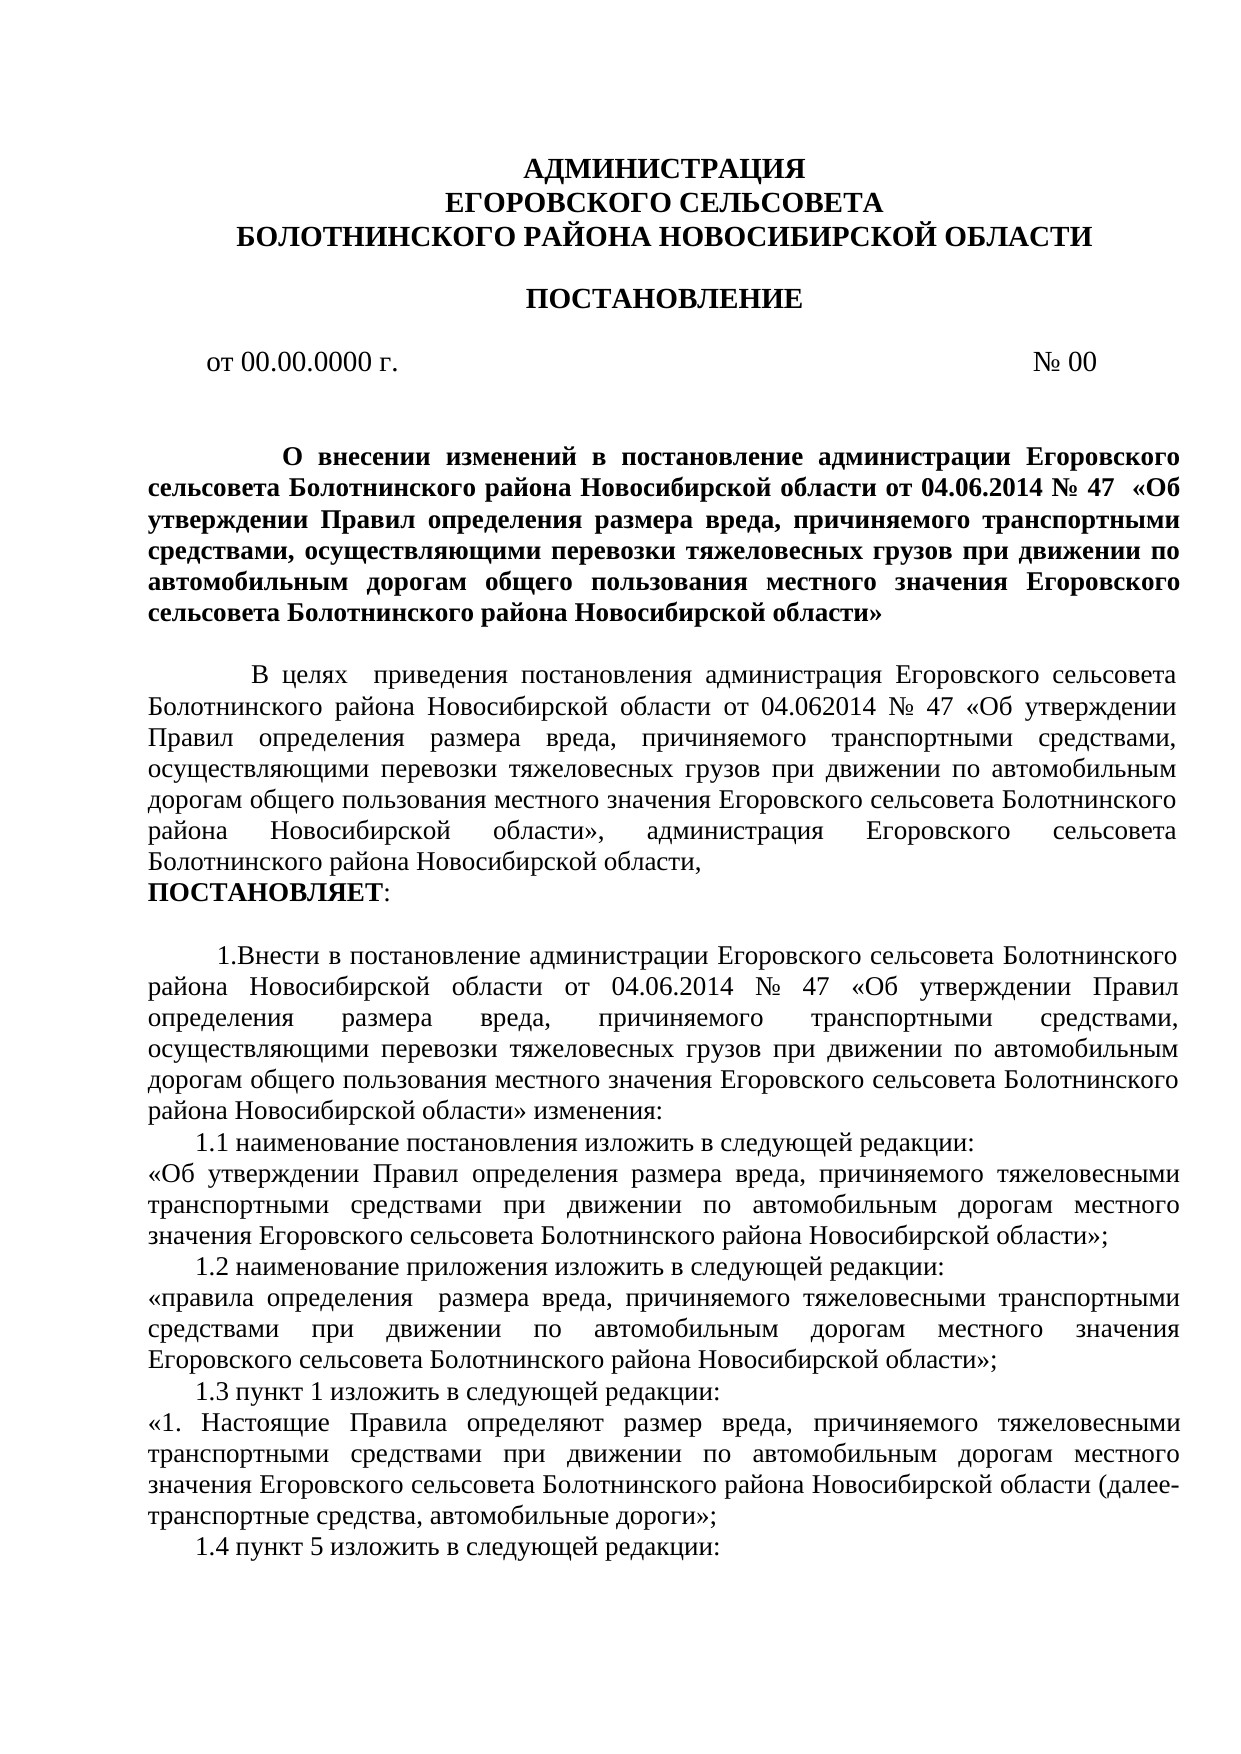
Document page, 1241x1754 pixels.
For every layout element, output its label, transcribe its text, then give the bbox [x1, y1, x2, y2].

text ПОСТАНОВЛЯЕТ: [148, 876, 1178, 908]
text 1.2 наименование приложения изложить в следующей редакции: [148, 1250, 1181, 1281]
text О внесении изменений в постановление администрации Егоровского сельсовета Болотнинского района Новосибирской области от 04.06.2014 № 47 «Об утверждении Правил определения размера вреда, причиняемого транспортными средствами, осуществляющими перевозки тяжеловесных грузов при движении по автомобильным дорогам общего пользования местного значения Егоровского сельсовета Болотнинского района Новосибирской области» [148, 440, 1181, 627]
text ЕГОРОВСКОГО СЕЛЬСОВЕТА БОЛОТНИНСКОГО РАЙОНА НОВОСИБИРСКОЙ ОБЛАСТИ [148, 185, 1181, 252]
text «1. Настоящие Правила определяют размер вреда, причиняемого тяжеловесными транспортными средствами при движении по автомобильным дорогам местного значения Егоровского сельсовета Болотнинского района Новосибирской области (далее- транспортные средства, автомобильные дороги»; [148, 1406, 1181, 1531]
text ПОСТАНОВЛЕНИЕ [148, 281, 1181, 315]
text В целях приведения постановления администрация Егоровского сельсовета Болотнинского района Новосибирской области от 04.062014 № 47 «Об утверждении Правил определения размера вреда, причиняемого транспортными средствами, осуществляющими перевозки тяжеловесных грузов при движении по автомобильным дорогам общего пользования местного значения Егоровского сельсовета Болотнинского района Новосибирской области», администрация Егоровского сельсовета Болотнинского района Новосибирской области, [148, 658, 1178, 876]
text 1.Внести в постановление администрации Егоровского сельсовета Болотнинского района Новосибирской области от 04.06.2014 № 47 «Об утверждении Правил определения размера вреда, причиняемого транспортными средствами, осуществляющими перевозки тяжеловесных грузов при движении по автомобильным дорогам общего пользования местного значения Егоровского сельсовета Болотнинского района Новосибирской области» изменения: [148, 939, 1180, 1126]
text 1.1 наименование постановления изложить в следующей редакции: [148, 1126, 1181, 1157]
text АДМИНИСТРАЦИЯ [148, 152, 1181, 185]
text от 00.00.0000 г. № 00 [148, 344, 1181, 378]
text 1.4 пункт 5 изложить в следующей редакции: [148, 1531, 1181, 1562]
text «Об утверждении Правил определения размера вреда, причиняемого тяжеловесными транспортными средствами при движении по автомобильным дорогам местного значения Егоровского сельсовета Болотнинского района Новосибирской области»; [148, 1157, 1181, 1250]
text 1.3 пункт 1 изложить в следующей редакции: [148, 1375, 1181, 1406]
text «правила определения размера вреда, причиняемого тяжеловесными транспортными средствами при движении по автомобильным дорогам местного значения Егоровского сельсовета Болотнинского района Новосибирской области»; [148, 1281, 1181, 1375]
